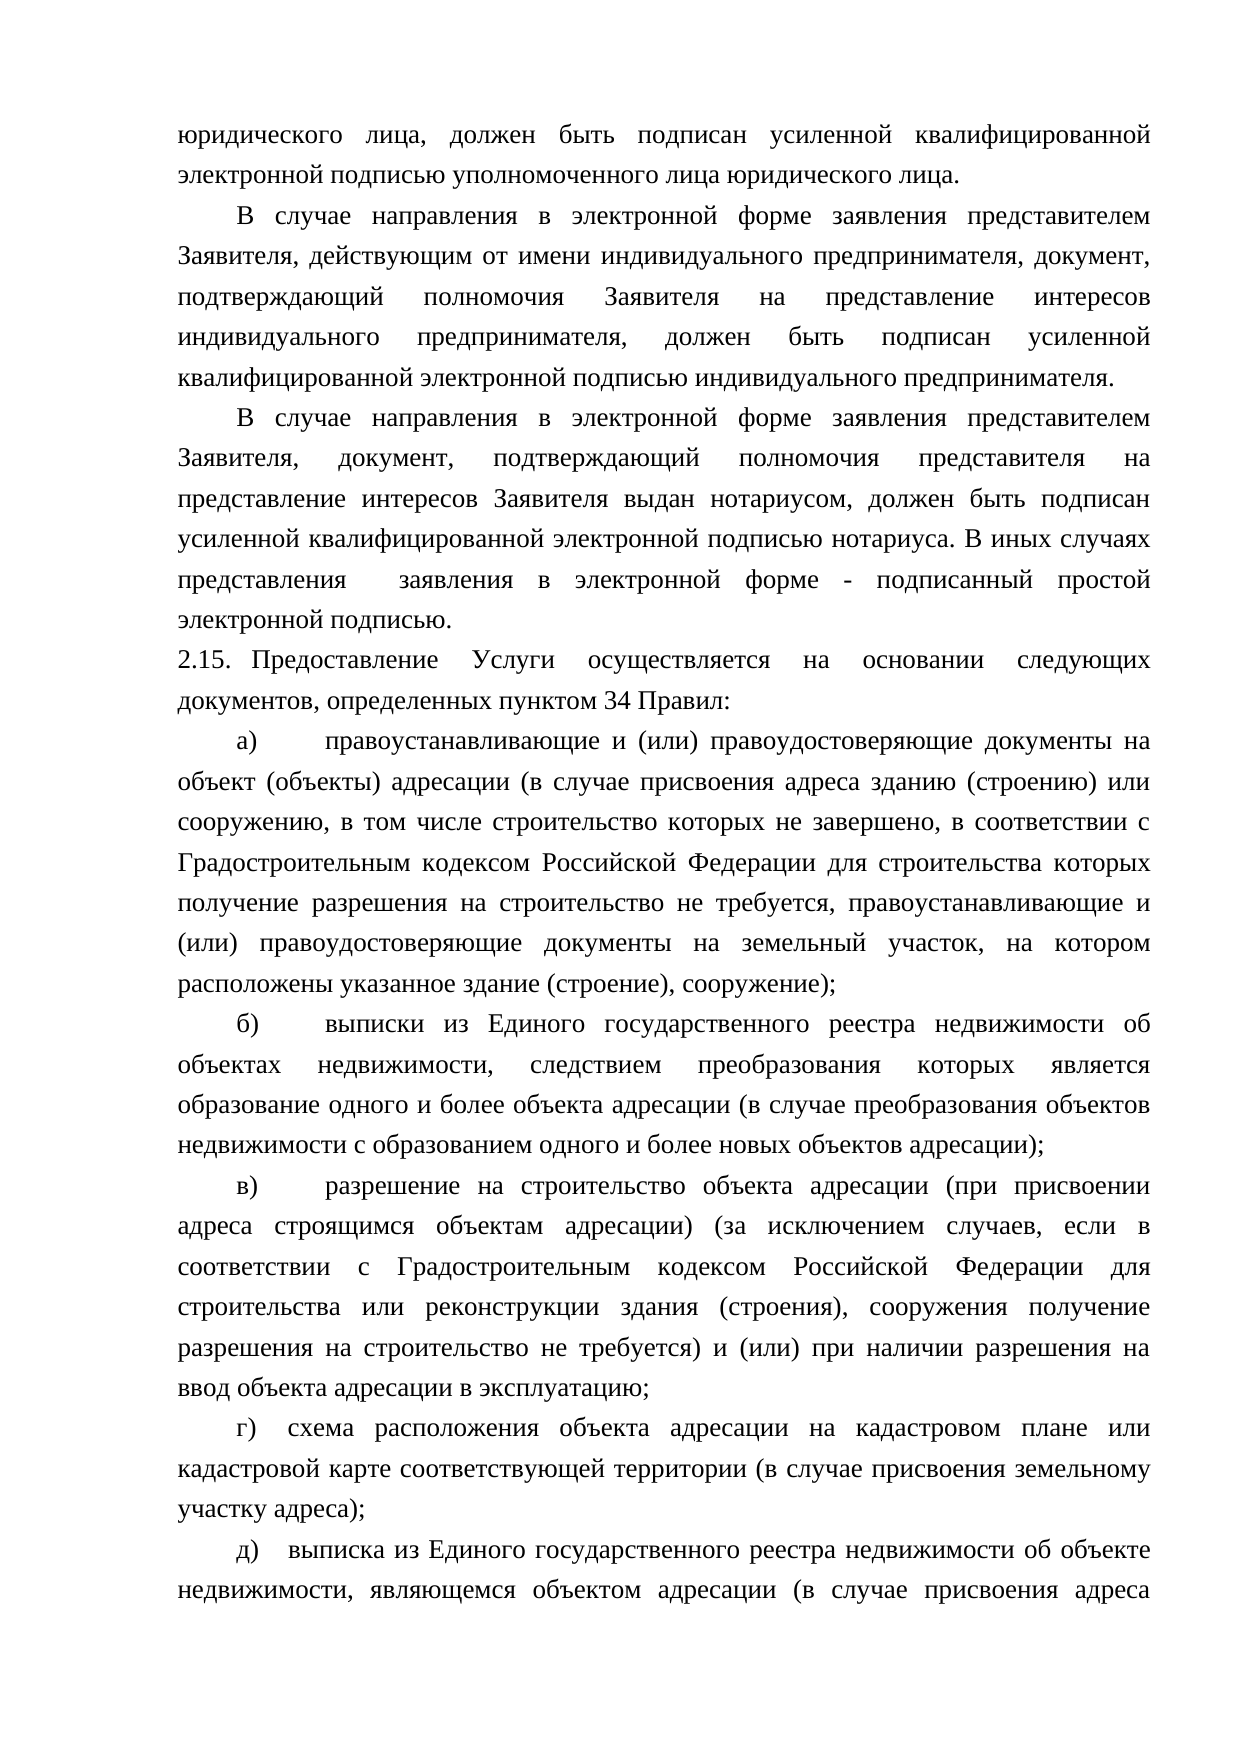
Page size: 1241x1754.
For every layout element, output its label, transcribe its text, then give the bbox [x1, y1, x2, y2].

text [177, 118, 1152, 190]
text в) разрешение на строительство объекта адресации (при присвоении адреса строящимся объектам адресации) (за исключением случаев, если в соответствии с Градостроительным кодексом Российской Федерации для строительства или реконструкции здания (строения), сооружения получение разрешения на строительство не требуется) и (или) при наличии разрешения на ввод объекта адресации в эксплуатацию; [177, 1169, 1152, 1402]
text а) правоустанавливающие и (или) правоудостоверяющие документы на объект (объекты) адресации (в случае присвоения адреса зданию (строению) или сооружению, в том числе строительство которых не завершено, в соответствии с Градостроительным кодексом Российской Федерации для строительства которых получение разрешения на строительство не требуется, правоустанавливающие и (или) правоудостоверяющие документы на земельный участок, на котором расположены указанное здание (строение), сооружение); [177, 724, 1152, 998]
text В случае направления в электронной форме заявления представителем Заявителя, действующим от имени индивидуального предпринимателя, документ, подтверждающий полномочия Заявителя на представление интересов индивидуального предпринимателя, должен быть подписан усиленной квалифицированной электронной подписью индивидуального предпринимателя. [177, 199, 1152, 392]
text б) выписки из Единого государственного реестра недвижимости об объектах недвижимости, следствием преобразования которых является образование одного и более объекта адресации (в случае преобразования объектов недвижимости с образованием одного и более новых объектов адресации); [177, 1007, 1152, 1160]
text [177, 1533, 1152, 1604]
text В случае направления в электронной форме заявления представителем Заявителя, документ, подтверждающий полномочия представителя на представление интересов Заявителя выдан нотариусом, должен быть подписан усиленной квалифицированной электронной подписью нотариуса. В иных случаях представления заявления в электронной форме - подписанный простой электронной подписью. [177, 401, 1152, 634]
list Предоставление Услуги осуществляется на основании следующих документов, определенных пунктом 34 Правил: [177, 643, 1152, 715]
text г) схема расположения объекта адресации на кадастровом плане или кадастровой карте соответствующей территории (в случае присвоения земельному участку адреса); [177, 1411, 1152, 1523]
